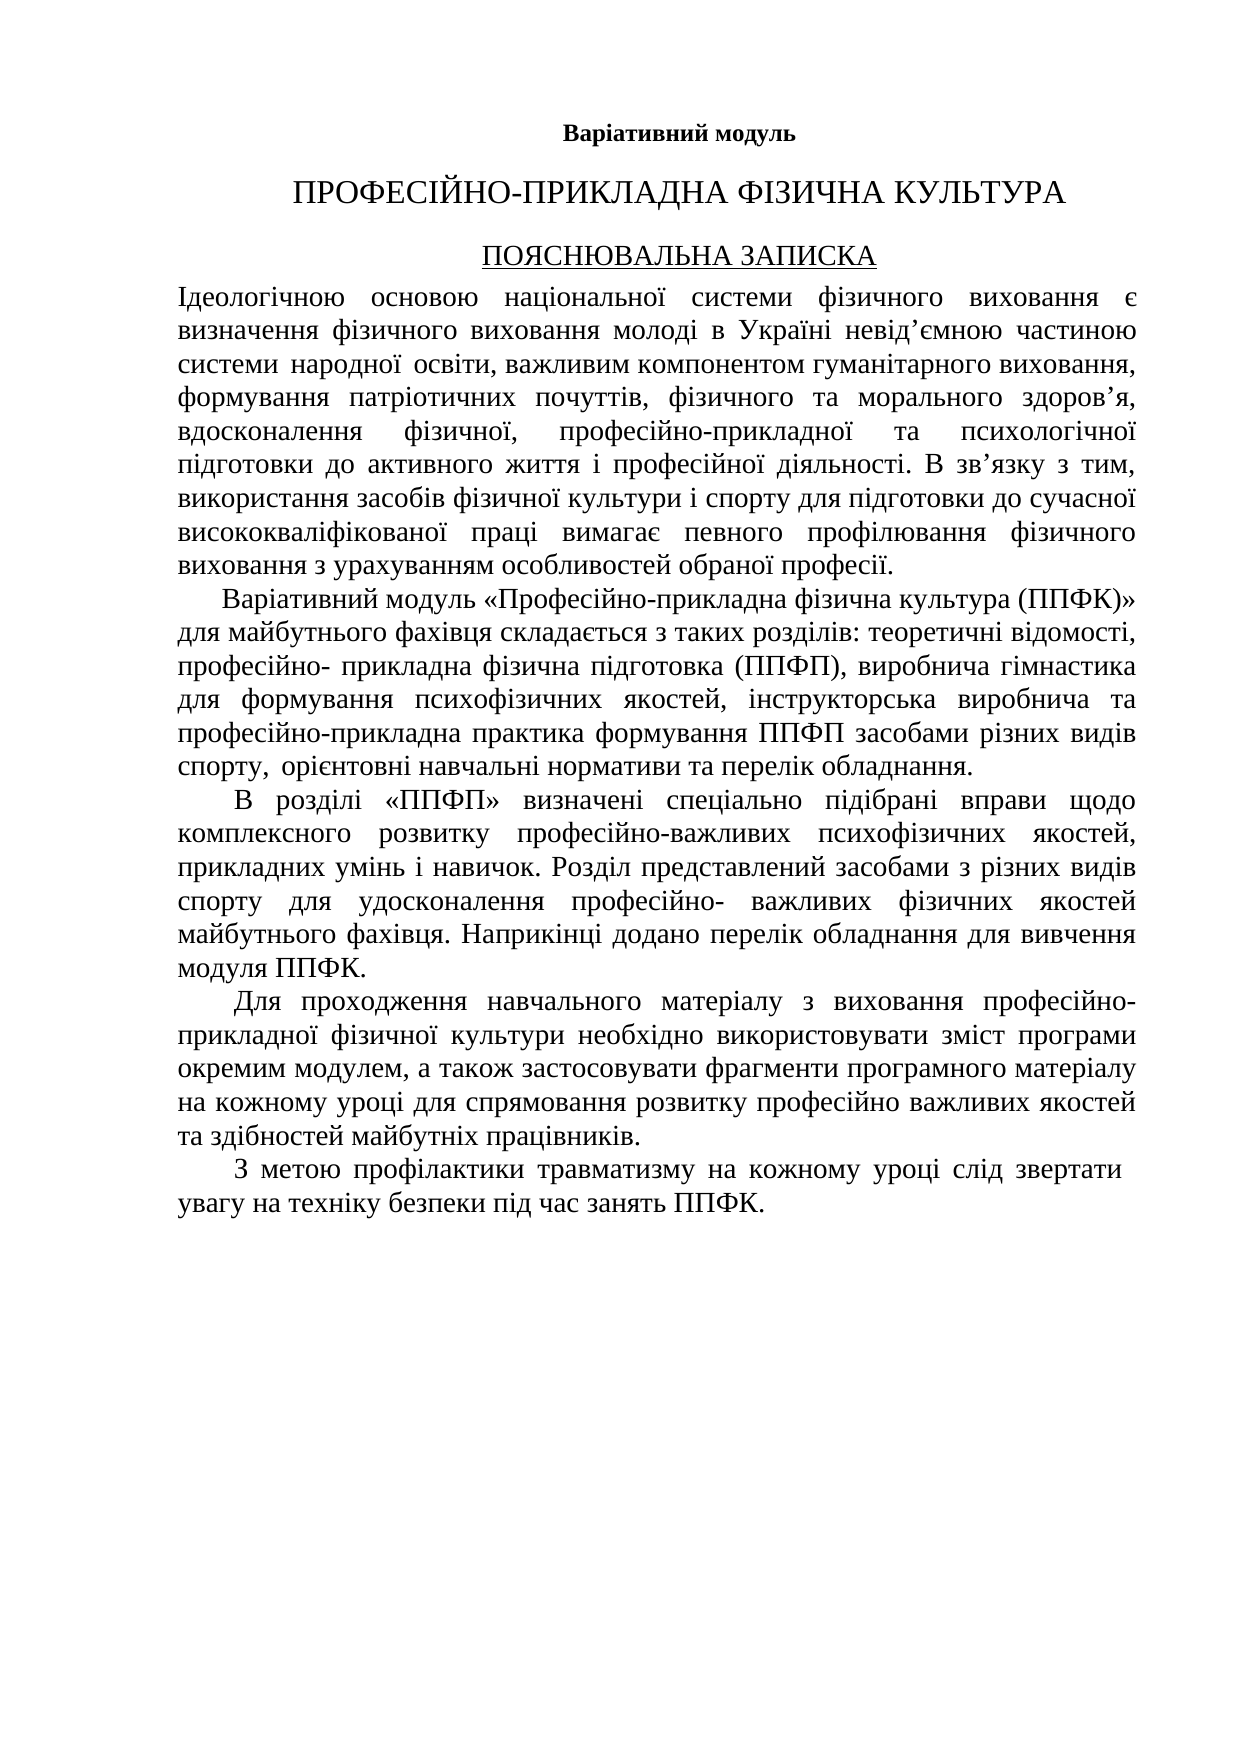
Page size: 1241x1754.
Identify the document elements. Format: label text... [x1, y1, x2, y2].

text Для проходження навчального матеріалу з виховання професійно-прикладної фізичної культури необхідно використовувати зміст програми окремим модулем, а також застосовувати фрагменти програмного матеріалу на кожному уроці для спрямовання розвитку професійно важливих якостей та здібностей майбутніх працівників. [177, 983, 1137, 1151]
text Ідеологічною основою національної системи фізичного виховання є визначення фізичного виховання молоді в Україні невід’ємною частиною системи народної освіти, важливим компонентом гуманітарного виховання, формування патріотичних почуттів, фізичного та морального здоров’я, вдосконалення фізичної, професійно-прикладної та психологічної підготовки до активного життя і професійної діяльності. В зв’язку з тим, використання засобів фізичної культури і спорту для підготовки до сучасної висококваліфікованої праці вимагає певного профілювання фізичного виховання з урахуванням особливостей обраної професії. [177, 279, 1137, 581]
subtitle ПРОФЕСІЙНО-ПРИКЛАДНА ФІЗИЧНА КУЛЬТУРА [207, 172, 1152, 210]
text ПОЯСНЮВАЛЬНА ЗАПИСКА [207, 238, 1152, 272]
text Варіативний модуль «Професійно-прикладна фізична культура (ППФК)» для майбутнього фахівця складається з таких розділів: теоретичні відомості, професійно- прикладна фізична підготовка (ППФП), виробнича гімнастика для формування психофізичних якостей, інструкторська виробнича та професійно-прикладна практика формування ППФП засобами різних видів спорту, орієнтовні навчальні нормативи та перелік обладнання. [177, 581, 1137, 782]
text З метою профілактики травматизму на кожному уроці слід звертати увагу на техніку безпеки під час занять ППФК. [177, 1151, 1122, 1218]
text В розділі «ППФП» визначені спеціально підібрані вправи щодо комплексного розвитку професійно-важливих психофізичних якостей, прикладних умінь і навичок. Розділ представлений засобами з різних видів спорту для удосконалення професійно- важливих фізичних якостей майбутнього фахівця. Наприкінці додано перелік обладнання для вивчення модуля ППФК. [177, 782, 1137, 983]
text Варіативний модуль [207, 118, 1152, 147]
